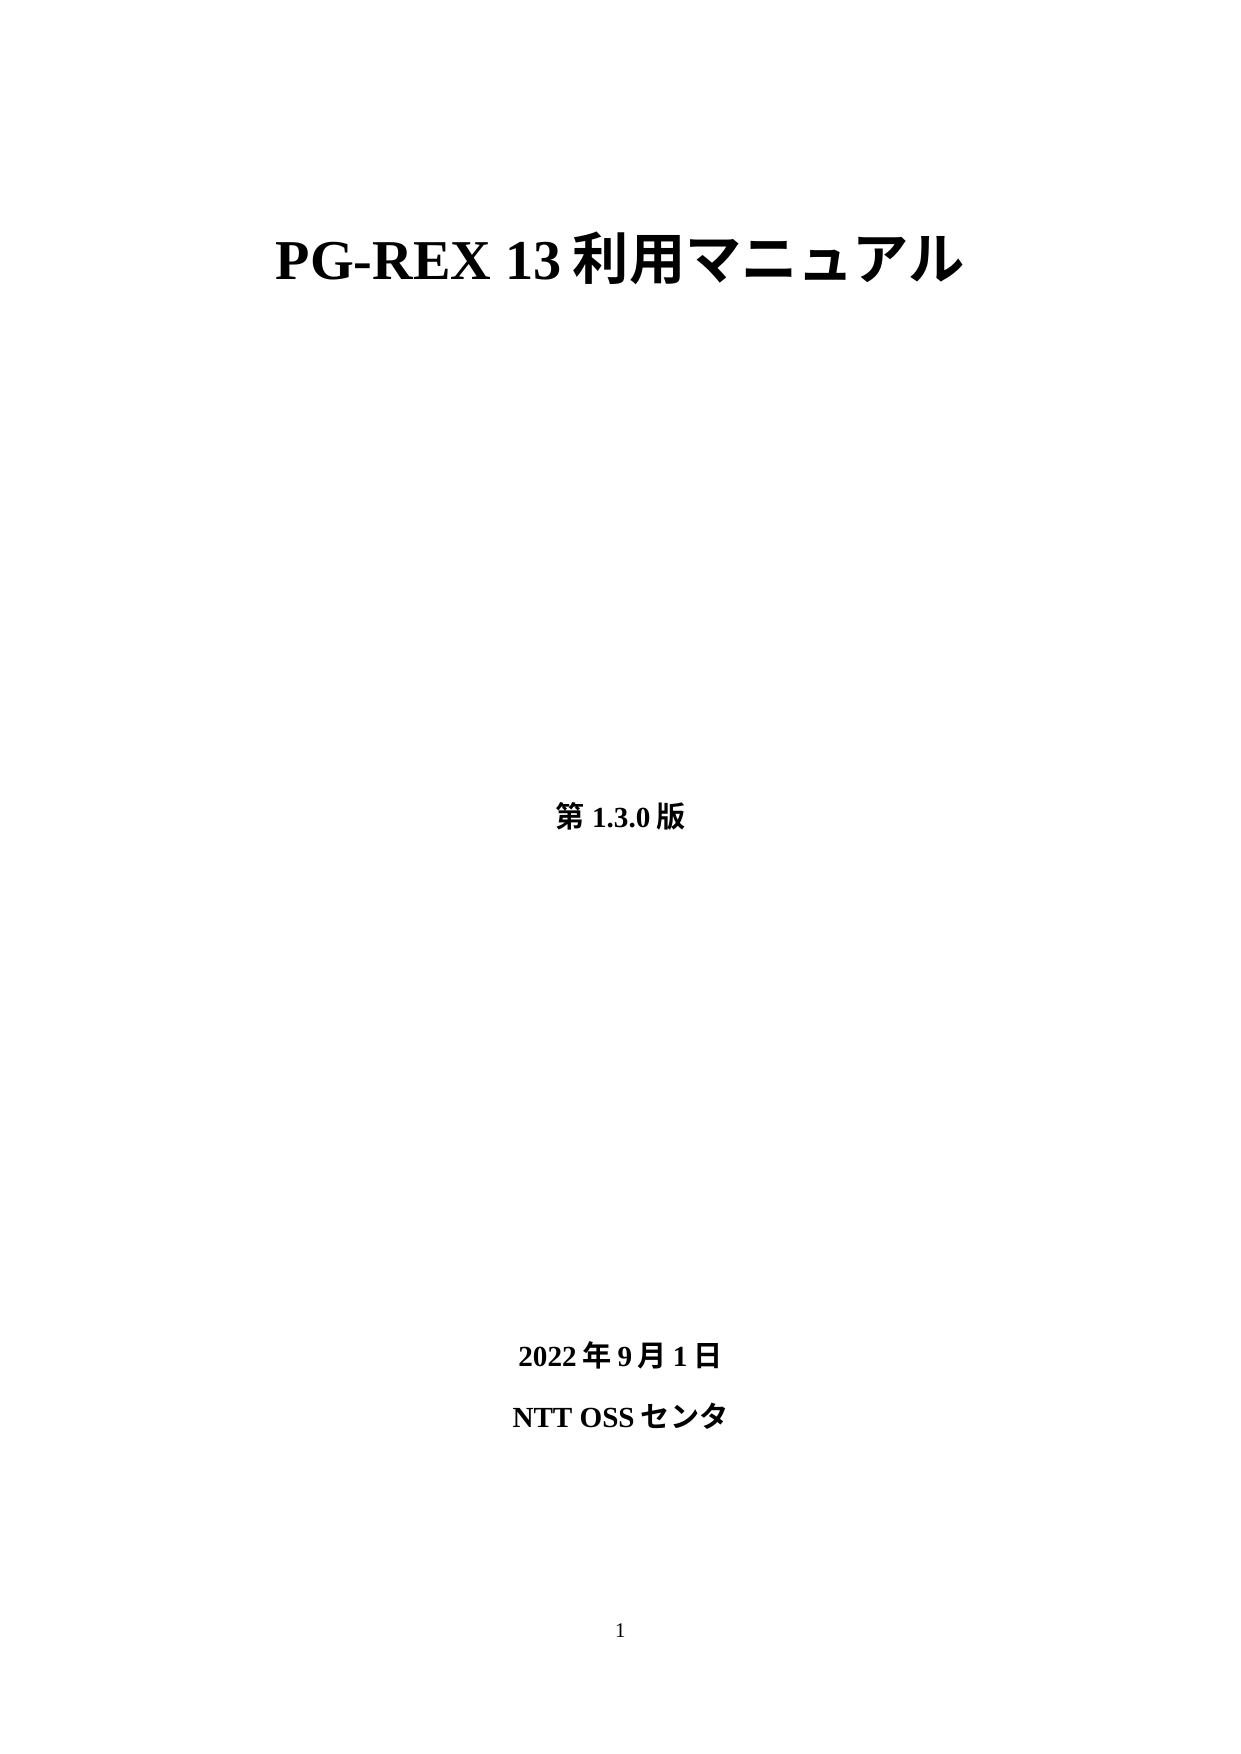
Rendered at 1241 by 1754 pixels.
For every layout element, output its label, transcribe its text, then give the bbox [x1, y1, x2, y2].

text NTT OSSセンタ [177, 1396, 1063, 1436]
text 2022年9月1日 [177, 1336, 1063, 1375]
title PG-REX 13利用マニュアル [177, 219, 1063, 296]
subtitle 第 1.3.0版 [177, 796, 1063, 836]
